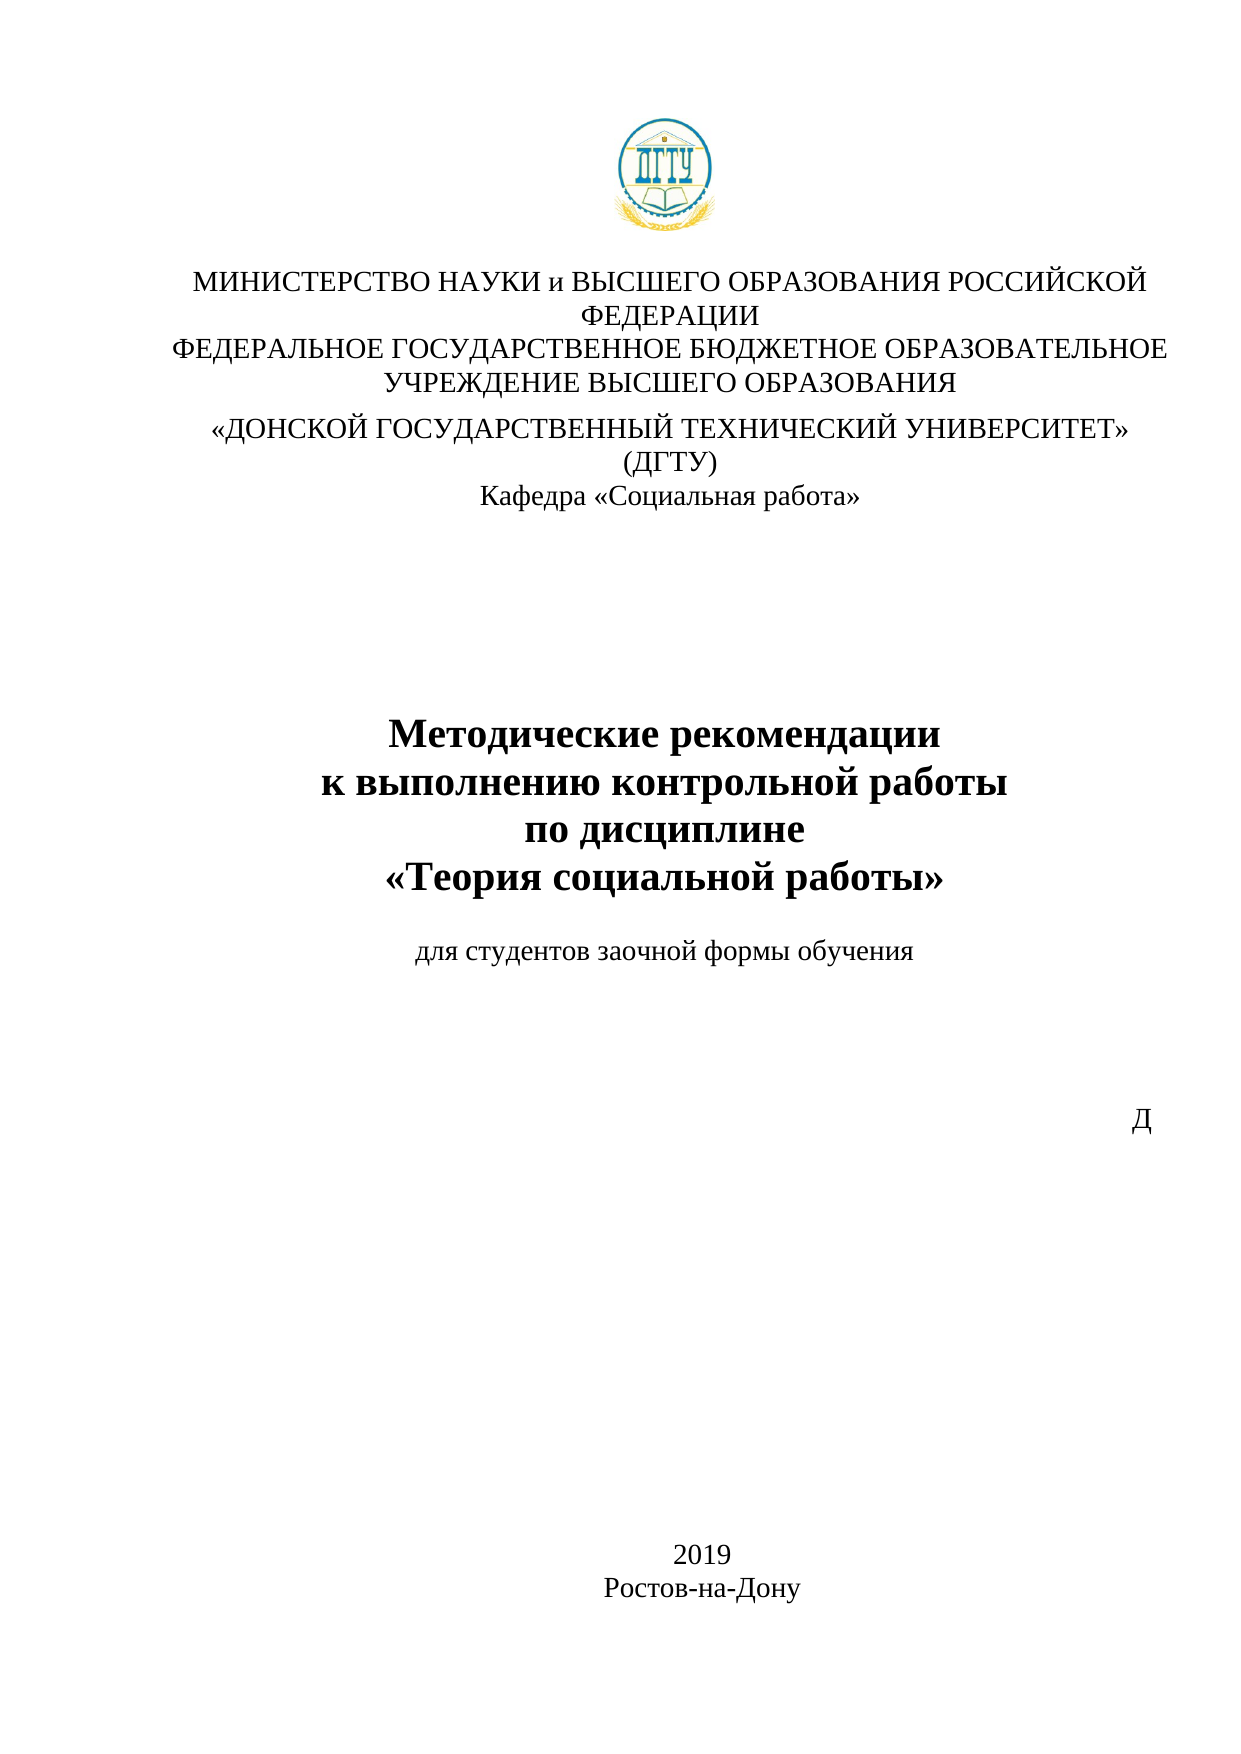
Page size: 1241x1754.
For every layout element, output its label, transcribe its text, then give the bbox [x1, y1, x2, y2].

text МИНИСТЕРСТВО НАУКИ и ВЫСШЕГО ОБРАЗОВАНИЯ РОССИЙСКОЙ ФЕДЕРАЦИИ [158, 264, 1182, 331]
text Д [177, 1101, 1152, 1134]
text ФЕДЕРАЛЬНОЕ ГОСУДАРСТВЕННОЕ БЮДЖЕТНОЕ ОБРАЗОВАТЕЛЬНОЕ УЧРЕЖДЕНИЕ ВЫСШЕГО ОБРАЗОВАНИЯ [158, 331, 1182, 398]
text Кафедра «Социальная работа» [158, 478, 1182, 512]
text 2019 [177, 1537, 1152, 1571]
picture [614, 118, 715, 231]
text Методические рекомендации [177, 708, 1152, 756]
text (ДГТУ) [158, 444, 1182, 478]
text к выполнению контрольной работы [177, 756, 1152, 804]
text «ДОНСКОЙ ГОСУДАРСТВЕННЫЙ ТЕХНИЧЕСКИЙ УНИВЕРСИТЕТ» [158, 411, 1182, 444]
text Ростов-на-Дону [177, 1571, 1152, 1604]
text для студентов заочной формы обучения [177, 933, 1152, 967]
text по дисциплине [177, 804, 1152, 852]
text «Теория социальной работы» [177, 852, 1152, 900]
